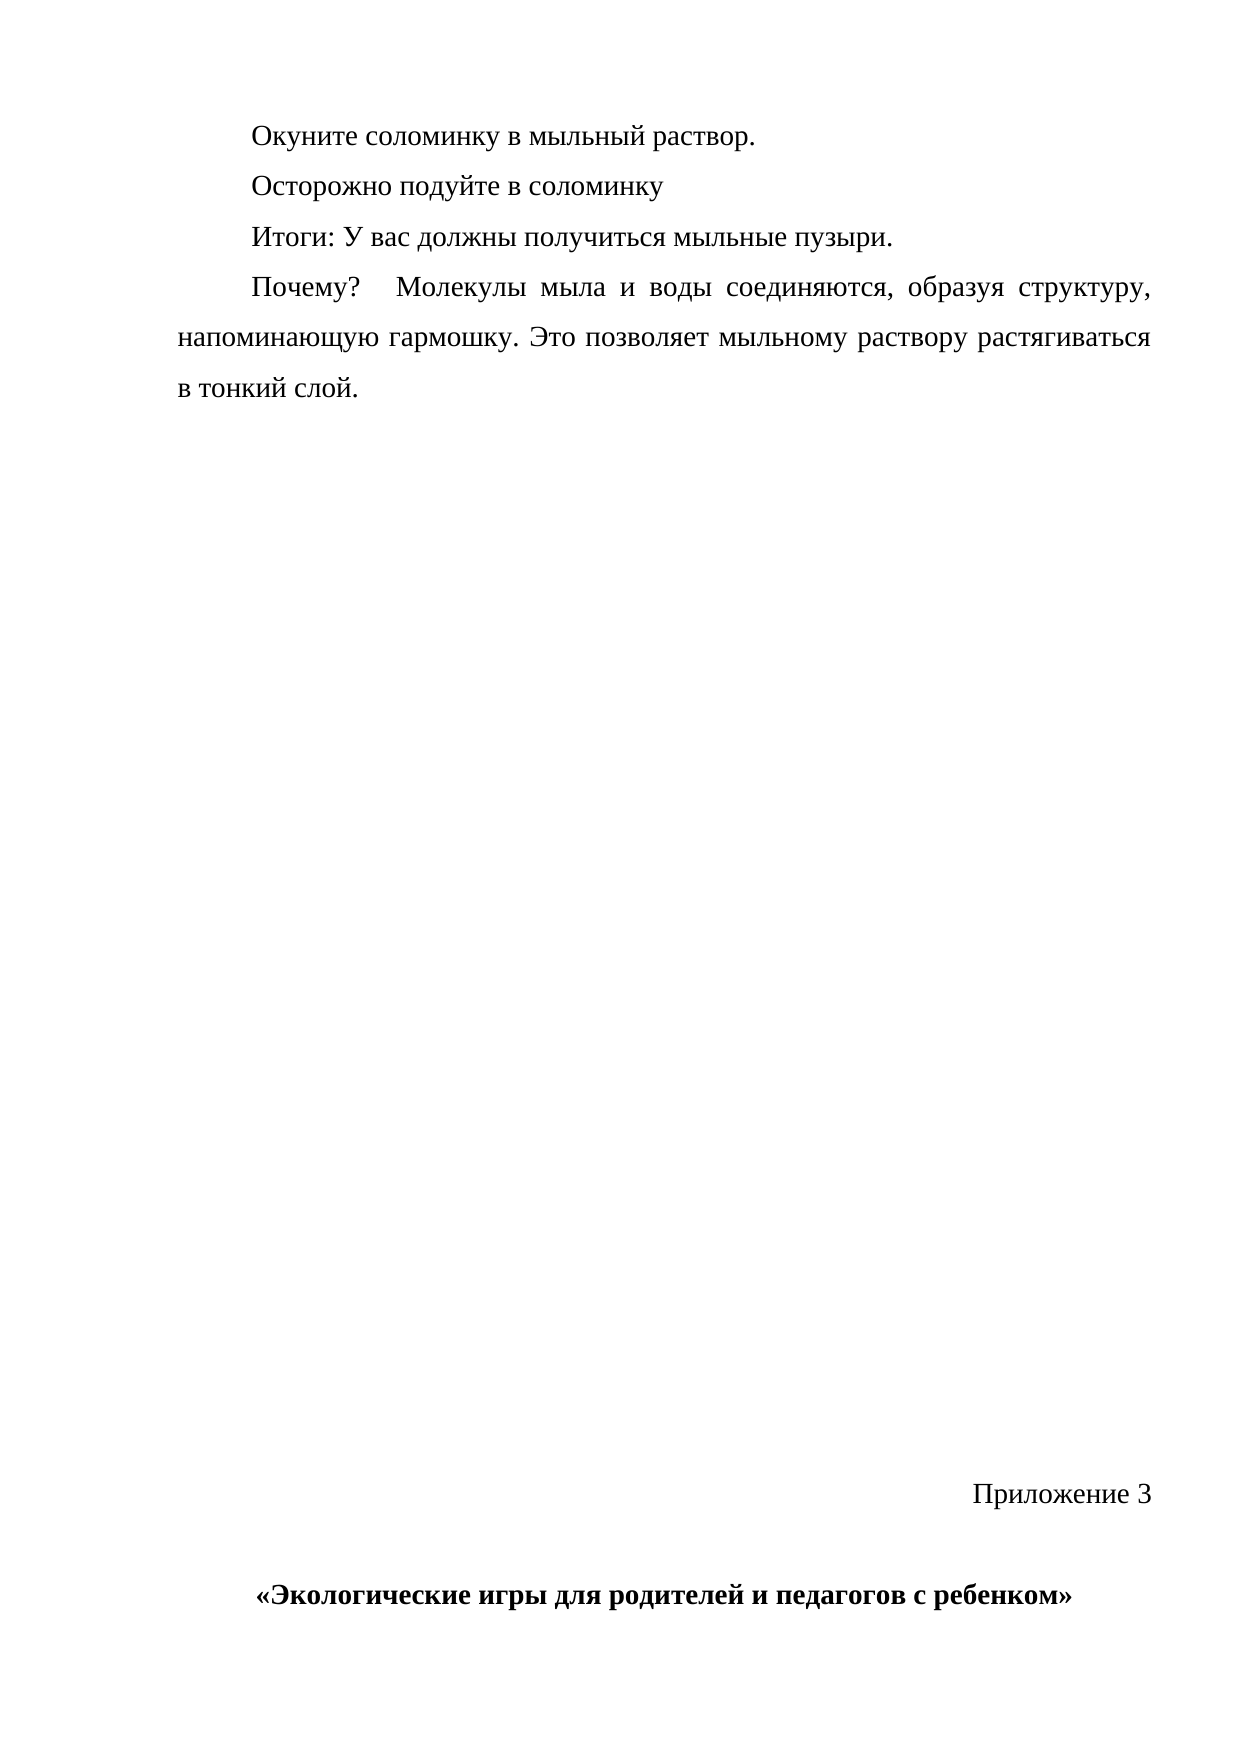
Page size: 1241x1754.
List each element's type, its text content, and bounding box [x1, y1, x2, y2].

text «Экологические игры для родителей и педагогов с ребенком» [177, 1577, 1152, 1611]
text Окуните соломинку в мыльный раствор. [177, 118, 1152, 152]
text Итоги: У вас должны получиться мыльные пузыри. [177, 219, 1152, 252]
text Приложение 3 [177, 1477, 1152, 1510]
text Осторожно подуйте в соломинку [177, 168, 1152, 202]
text Почему? Молекулы мыла и воды соединяются, образуя структуру, напоминающую гармошку. Это позволяет мыльному раствору растягиваться в тонкий слой. [177, 269, 1152, 403]
